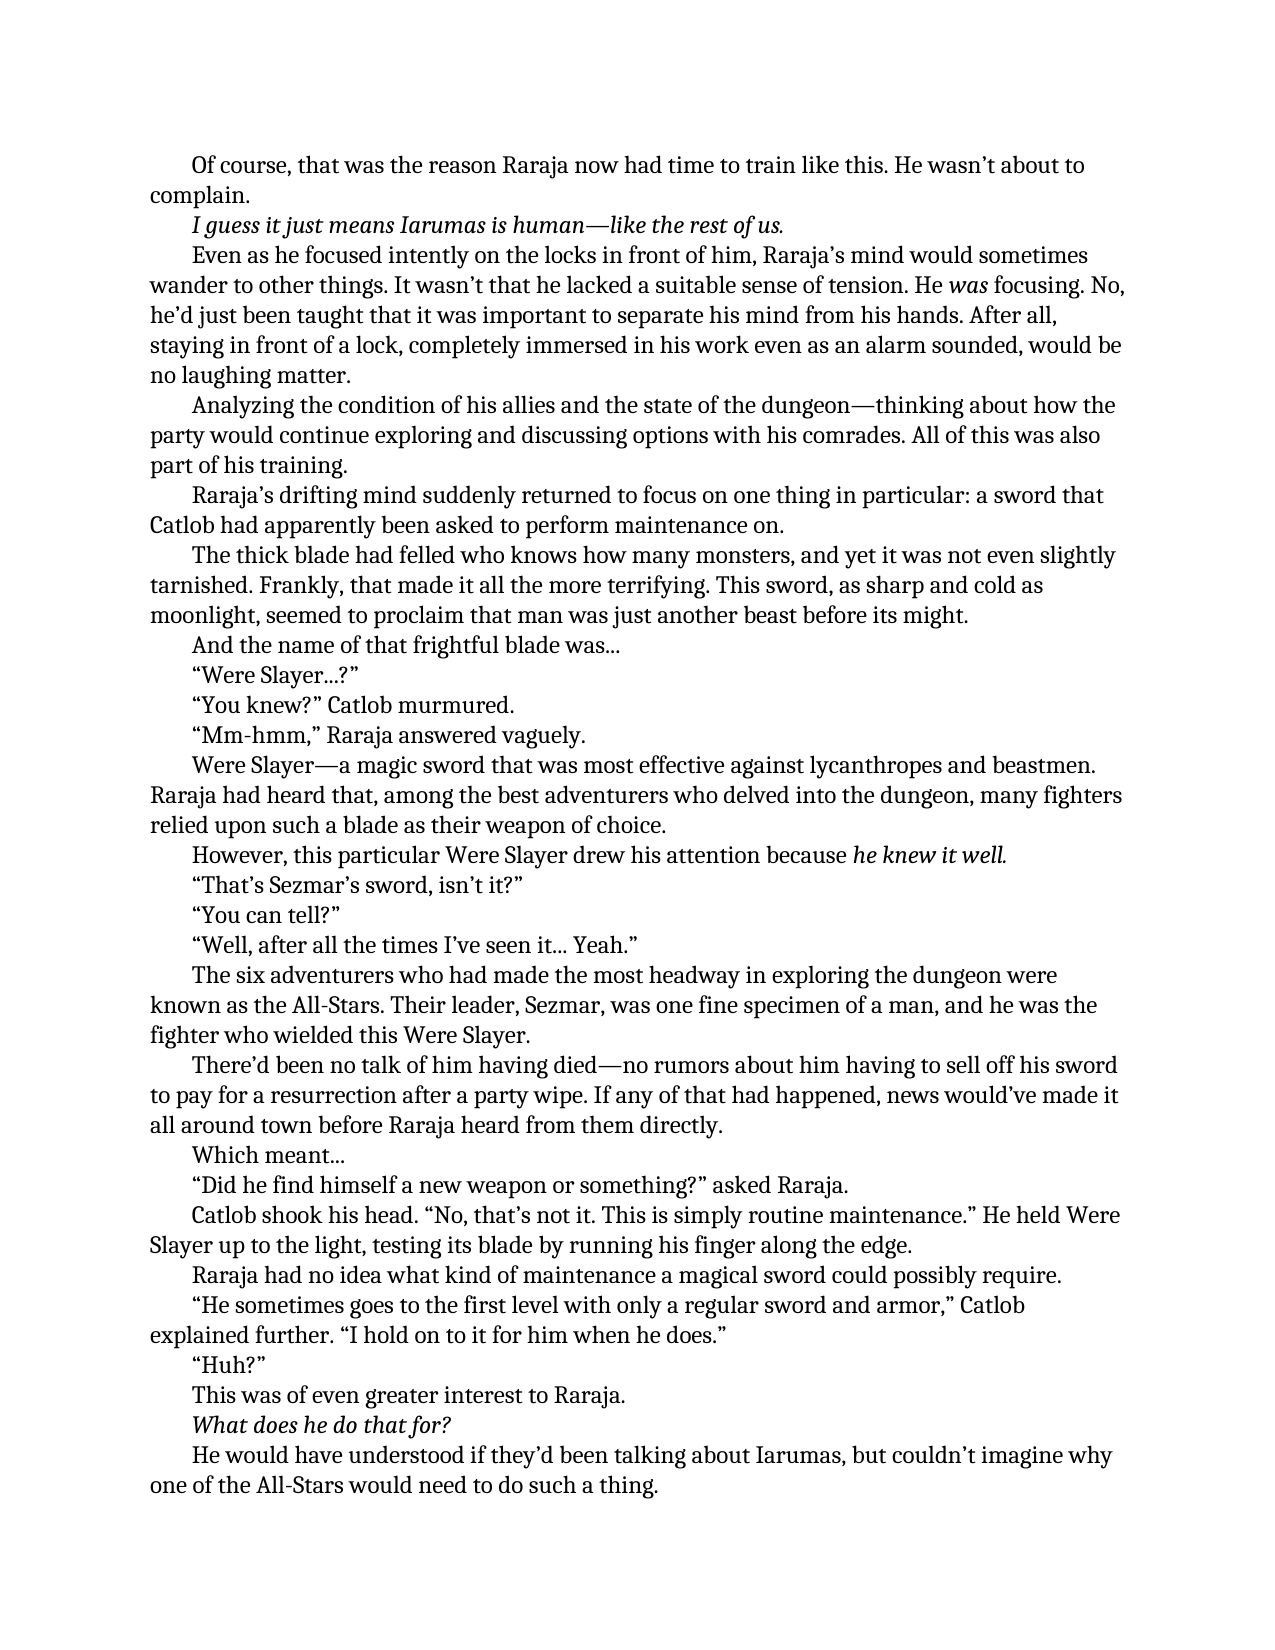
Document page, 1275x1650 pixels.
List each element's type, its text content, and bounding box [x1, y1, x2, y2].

text “Were Slayer...?” [150, 660, 1125, 690]
text And the name of that frightful blade was... [150, 630, 1125, 660]
text The thick blade had felled who knows how many monsters, and yet it was not even slightly tarnished. Frankly, that made it all the more terrifying. This sword, as sharp and cold as moonlight, seemed to proclaim that man was just another beast before its might. [150, 540, 1125, 630]
text “Huh?” [150, 1350, 1125, 1380]
text “Did he find himself a new weapon or something?” asked Raraja. [150, 1170, 1125, 1200]
text There’d been no talk of him having died—no rumors about him having to sell off his sword to pay for a resurrection after a party wipe. If any of that had happened, news would’ve made it all around town before Raraja heard from them directly. [150, 1050, 1125, 1140]
text This was of even greater interest to Raraja. [150, 1380, 1125, 1410]
text He would have understood if they’d been talking about Iarumas, but couldn’t imagine why one of the All-Stars would need to do such a thing. [150, 1440, 1125, 1500]
text I guess it just means Iarumas is human—like the rest of us. [150, 210, 1125, 240]
text Of course, that was the reason Raraja now had time to train like this. He wasn’t about to complain. [150, 150, 1125, 210]
text What does he do that for? [150, 1410, 1125, 1440]
text “He sometimes goes to the first level with only a regular sword and armor,” Catlob explained further. “I hold on to it for him when he does.” [150, 1290, 1125, 1350]
text Raraja’s drifting mind suddenly returned to focus on one thing in particular: a sword that Catlob had apparently been asked to perform maintenance on. [150, 480, 1125, 540]
text Catlob shook his head. “No, that’s not it. This is simply routine maintenance.” He held Were Slayer up to the light, testing its blade by running his finger along the edge. [150, 1200, 1125, 1260]
text However, this particular Were Slayer drew his attention because he knew it well. [150, 840, 1125, 870]
text “Mm-hmm,” Raraja answered vaguely. [150, 720, 1125, 750]
text Raraja had no idea what kind of maintenance a magical sword could possibly require. [150, 1260, 1125, 1290]
text “You knew?” Catlob murmured. [150, 690, 1125, 720]
text “That’s Sezmar’s sword, isn’t it?” [150, 870, 1125, 900]
text The six adventurers who had made the most headway in exploring the dungeon were known as the All-Stars. Their leader, Sezmar, was one fine specimen of a man, and he was the fighter who wielded this Were Slayer. [150, 960, 1125, 1050]
text Even as he focused intently on the locks in front of him, Raraja’s mind would sometimes wander to other things. It wasn’t that he lacked a suitable sense of tension. He was focusing. No, he’d just been taught that it was important to separate his mind from his hands. After all, staying in front of a lock, completely immersed in his work even as an alarm sounded, would be no laughing matter. [150, 240, 1125, 390]
text “Well, after all the times I’ve seen it... Yeah.” [150, 930, 1125, 960]
text Which meant... [150, 1140, 1125, 1170]
text Analyzing the condition of his allies and the state of the dungeon—thinking about how the party would continue exploring and discussing options with his comrades. All of this was also part of his training. [150, 390, 1125, 480]
text “You can tell?” [150, 900, 1125, 930]
text Were Slayer—a magic sword that was most effective against lycanthropes and beastmen. Raraja had heard that, among the best adventurers who delved into the dungeon, many fighters relied upon such a blade as their weapon of choice. [150, 750, 1125, 840]
